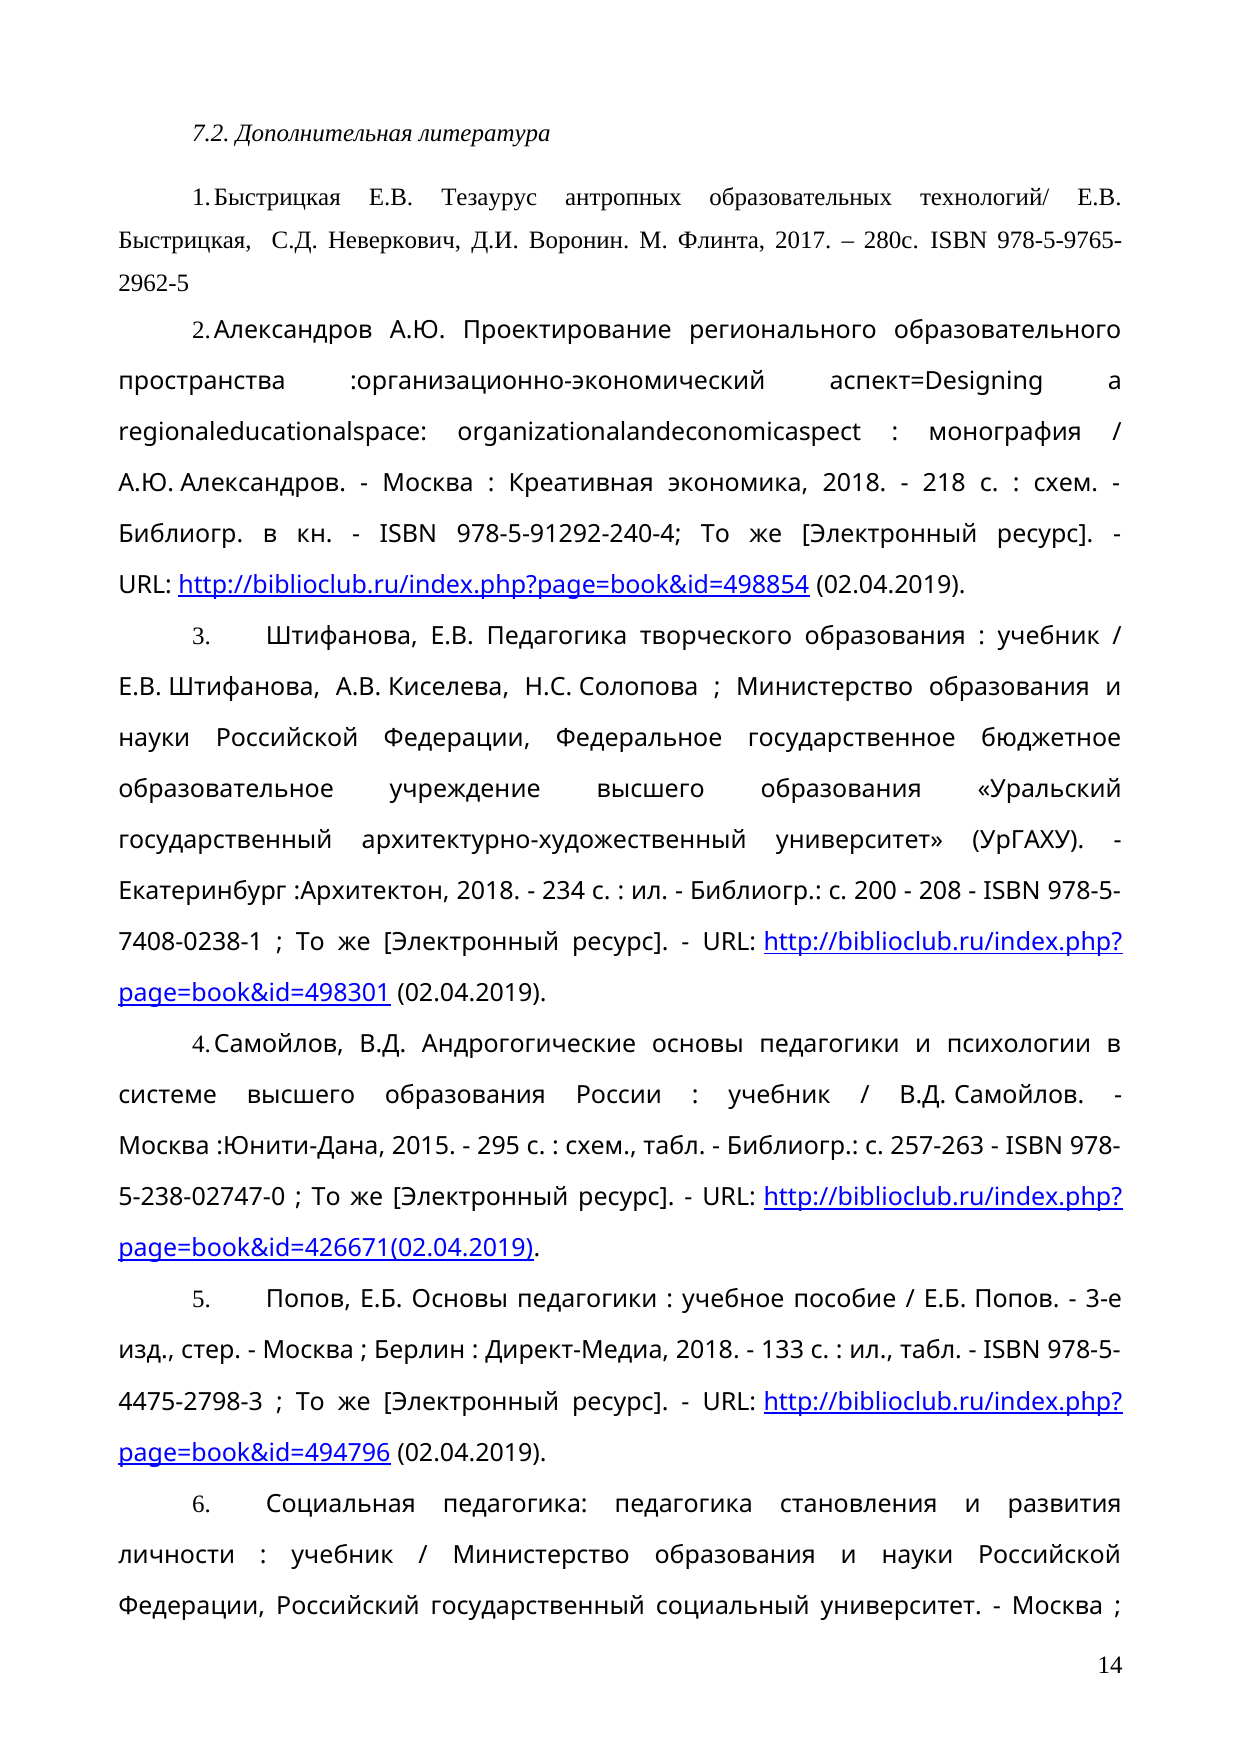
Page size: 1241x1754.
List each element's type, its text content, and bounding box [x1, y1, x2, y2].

list Быстрицкая Е.В. Тезаурус антропных образовательных технологий/ Е.В. Быстрицкая, С.Д. Неверкович, Д.И. Воронин. М. Флинта, 2017. – 280с. ISBN 978-5-9765-2962-5 [118, 182, 1122, 297]
list Попов, Е.Б. Основы педагогики : учебное пособие / Е.Б. Попов. - 3-е изд., стер. - Москва ; Берлин : Директ-Медиа, 2018. - 133 с. : ил., табл. - ISBN 978-5-4475-2798-3 ; То же [Электронный ресурс]. - URL: http://biblioclub.ru/index.php?page=book&id=494796 (02.04.2019). [118, 1281, 1122, 1468]
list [118, 1485, 1122, 1621]
text 7.2. Дополнительная литература [118, 118, 1122, 147]
list Александров А.Ю. Проектирование регионального образовательного пространства :организационно-экономический аспект=Designing a regionaleducationalspace: organizationalandeconomicaspect : монография / А.Ю. Александров. - Москва : Креативная экономика, 2018. - 218 с. : схем. - Библиогр. в кн. - ISBN 978-5-91292-240-4; То же [Электронный ресурс]. - URL: http://biblioclub.ru/index.php?page=book&id=498854 (02.04.2019). [118, 311, 1122, 601]
list Самойлов, В.Д. Андрогогические основы педагогики и психологии в системе высшего образования России : учебник / В.Д. Самойлов. - Москва :Юнити-Дана, 2015. - 295 с. : схем., табл. - Библиогр.: с. 257-263 - ISBN 978-5-238-02747-0 ; То же [Электронный ресурс]. - URL: http://biblioclub.ru/index.php?page=book&id=426671(02.04.2019). [118, 1026, 1122, 1264]
list Штифанова, Е.В. Педагогика творческого образования : учебник / Е.В. Штифанова, А.В. Киселева, Н.С. Солопова ; Министерство образования и науки Российской Федерации, Федеральное государственное бюджетное образовательное учреждение высшего образования «Уральский государственный архитектурно-художественный университет» (УрГАХУ). - Екатеринбург :Архитектон, 2018. - 234 с. : ил. - Библиогр.: с. 200 - 208 - ISBN 978-5-7408-0238-1 ; То же [Электронный ресурс]. - URL: http://biblioclub.ru/index.php?page=book&id=498301 (02.04.2019). [118, 618, 1122, 1009]
